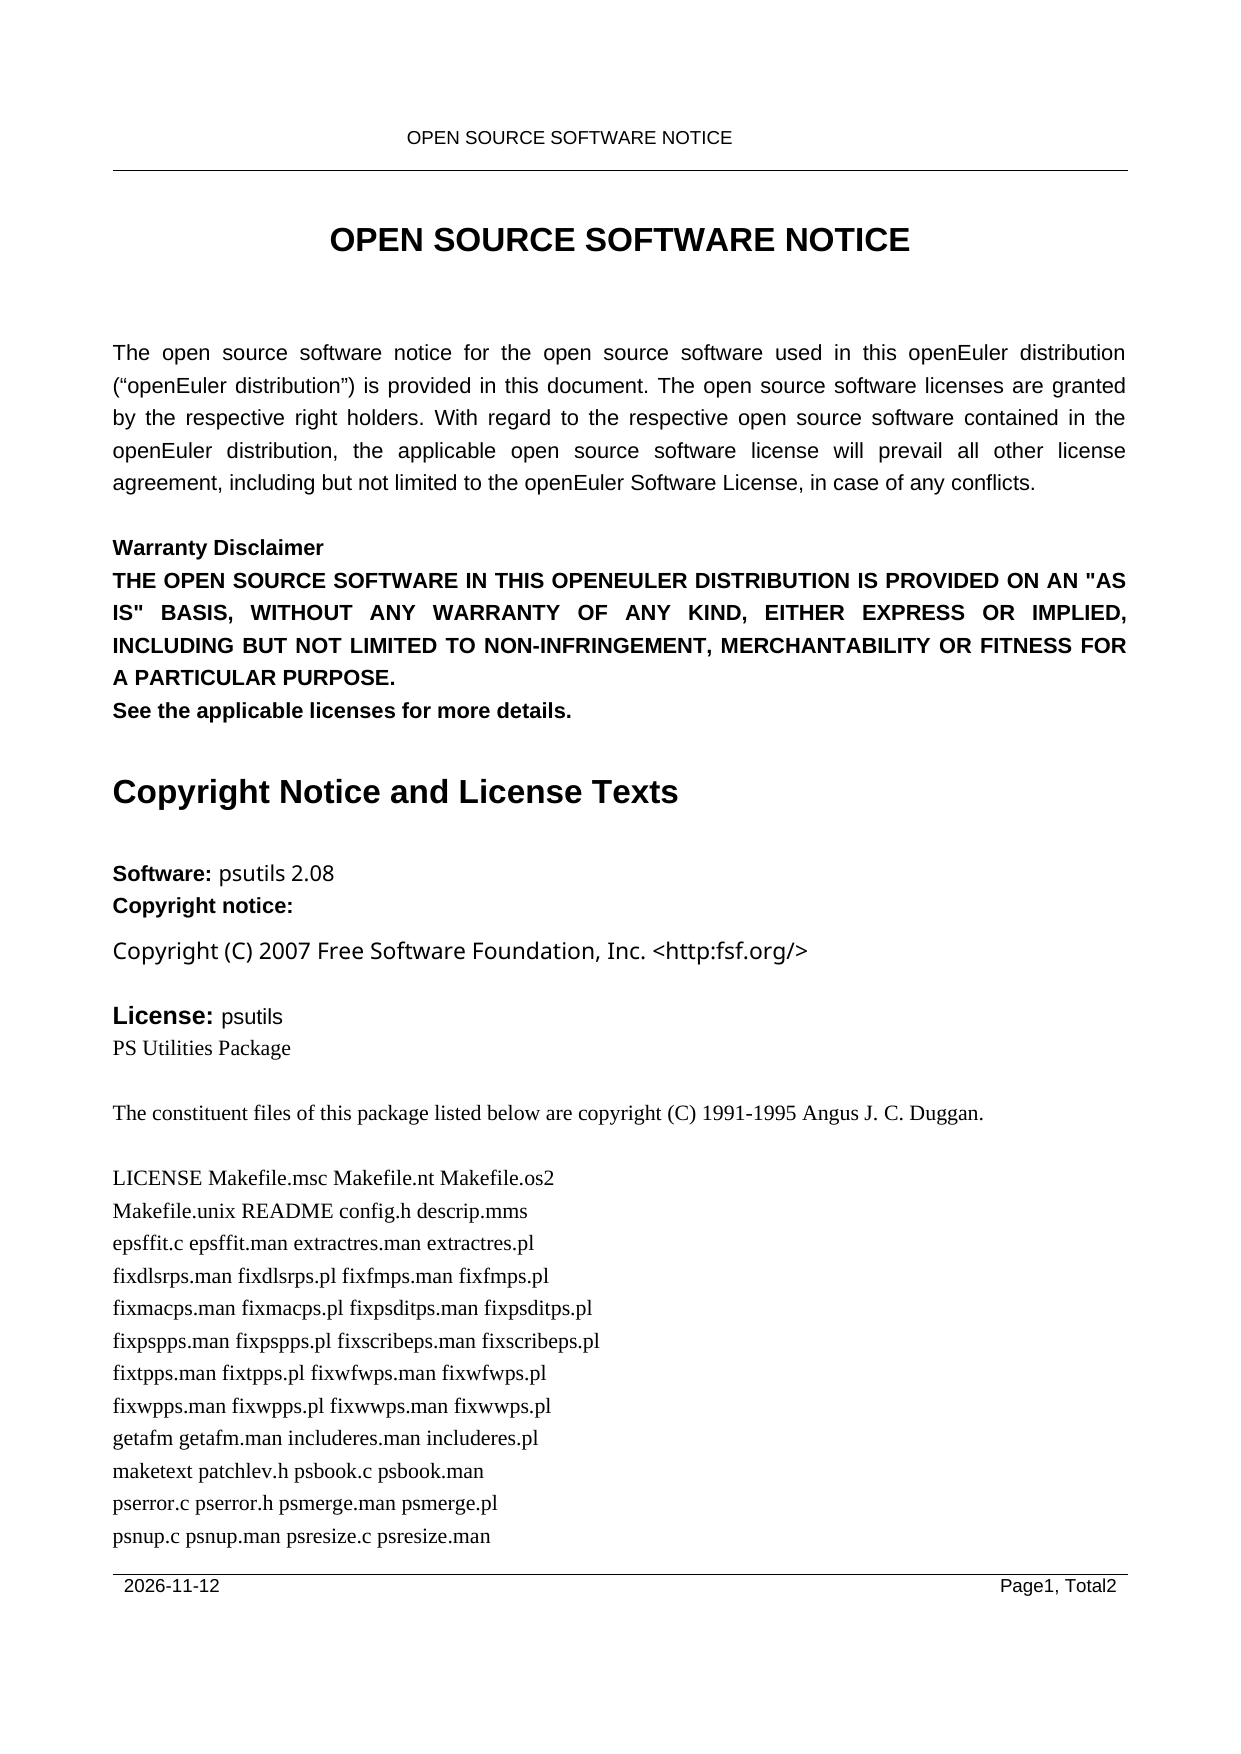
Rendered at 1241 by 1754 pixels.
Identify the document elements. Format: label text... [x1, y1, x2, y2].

text pserror.c pserror.h psmerge.man psmerge.pl [112, 1486, 1128, 1519]
text The open source software notice for the open source software used in this openEuler distribution (“openEuler distribution”) is provided in this document. The open source software licenses are granted by the respective right holders. With regard to the respective open source software contained in the openEuler distribution, the applicable open source software license will prevail all other license agreement, including but not limited to the openEuler Software License, in case of any conflicts. [112, 336, 1128, 499]
text fixtpps.man fixtpps.pl fixwfwps.man fixwfwps.pl [112, 1356, 1128, 1389]
text fixpspps.man fixpspps.pl fixscribeps.man fixscribeps.pl [112, 1324, 1128, 1356]
text epsffit.c epsffit.man extractres.man extractres.pl [112, 1226, 1128, 1259]
text fixwpps.man fixwpps.pl fixwwps.man fixwwps.pl [112, 1389, 1128, 1421]
text OPEN SOURCE SOFTWARE NOTICE [112, 206, 1128, 271]
text maketext patchlev.h psbook.c psbook.man [112, 1454, 1128, 1486]
text psnup.c psnup.man psresize.c psresize.man [112, 1519, 1128, 1551]
text getafm getafm.man includeres.man includeres.pl [112, 1421, 1128, 1454]
text Makefile.unix README config.h descrip.mms [112, 1194, 1128, 1226]
text fixdlsrps.man fixdlsrps.pl fixfmps.man fixfmps.pl [112, 1259, 1128, 1291]
text Copyright (C) 2007 Free Software Foundation, Inc. <http:fsf.org/> [112, 934, 1128, 999]
text LICENSE Makefile.msc Makefile.nt Makefile.os2 [112, 1161, 1128, 1194]
text THE OPEN SOURCE SOFTWARE IN THIS OPENEULER DISTRIBUTION IS PROVIDED ON AN "AS IS" BASIS, WITHOUT ANY WARRANTY OF ANY KIND, EITHER EXPRESS OR IMPLIED, INCLUDING BUT NOT LIMITED TO NON-INFRINGEMENT, MERCHANTABILITY OR FITNESS FOR A PARTICULAR PURPOSE. See the applicable licenses for more details. [112, 564, 1128, 726]
text License: psutils [112, 999, 1128, 1031]
text fixmacps.man fixmacps.pl fixpsditps.man fixpsditps.pl [112, 1291, 1128, 1324]
title Software: psutils 2.08 [112, 856, 1128, 889]
text Copyright Notice and License Texts [112, 759, 1128, 824]
text Warranty Disclaimer [112, 531, 1128, 564]
text Copyright notice: [112, 889, 1128, 921]
text PS Utilities Package [112, 1031, 1128, 1064]
text The constituent files of this package listed below are copyright (C) 1991-1995 Angus J. C. Duggan. [112, 1096, 1128, 1129]
